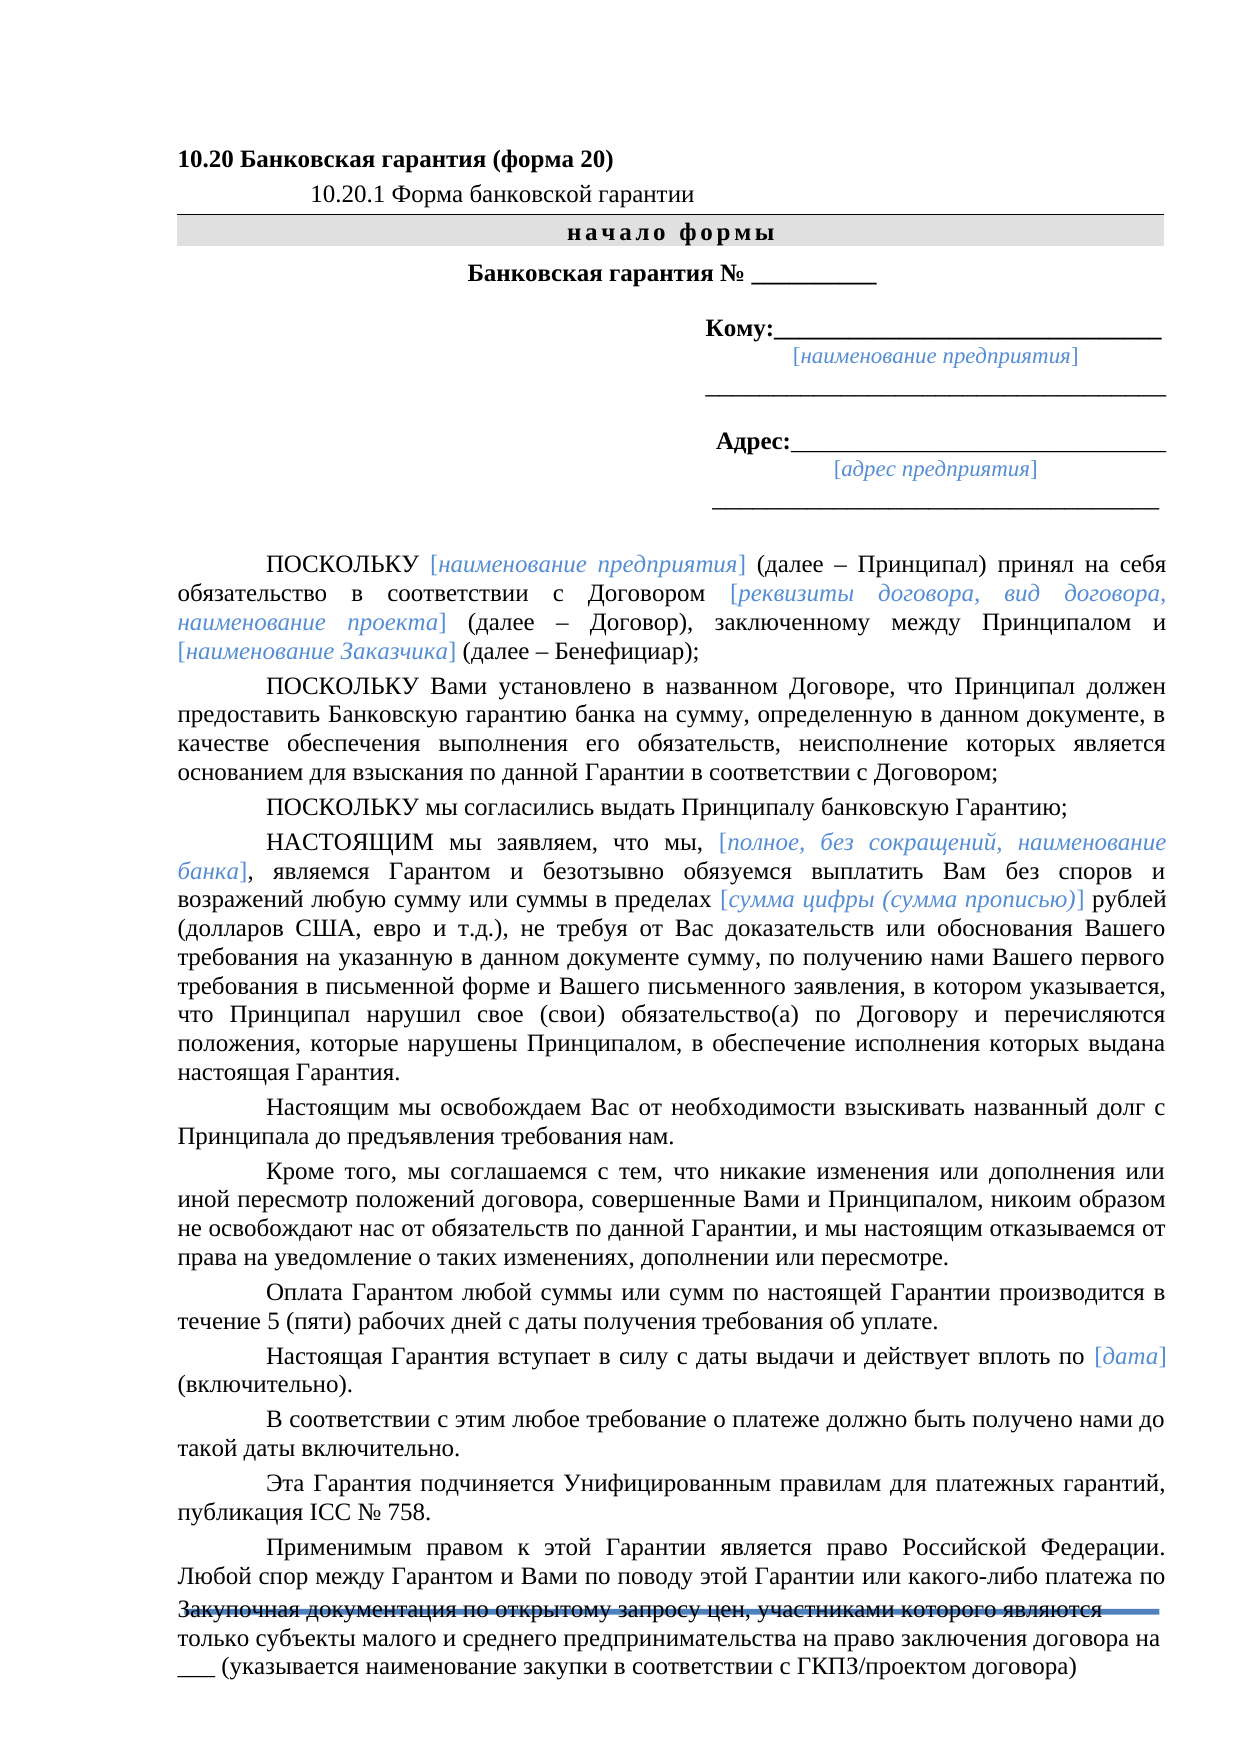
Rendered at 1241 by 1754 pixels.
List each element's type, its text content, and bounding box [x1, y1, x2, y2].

text 10.20.1 Форма банковской гарантии [310, 179, 1167, 207]
text Банковская гарантия № __________ [177, 258, 1167, 287]
text Настоящим мы освобождаем Вас от необходимости взыскивать названный долг с Принципала до предъявления требования нам. [177, 1092, 1167, 1149]
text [177, 1532, 1167, 1589]
text Эта Гарантия подчиняется Унифицированным правилам для платежных гарантий, публикация ICC № 758. [177, 1468, 1167, 1526]
text ПОСКОЛЬКУ [наименование предприятия] (далее – Принципал) принял на себя обязательство в соответствии с Договором [реквизиты договора, вид договора, наименование проекта] (далее – Договор), заключенному между Принципалом и [наименование Заказчика] (далее – Бенефициар); [177, 549, 1167, 664]
text НАСТОЯЩИМ мы заявляем, что мы, [полное, без сокращений, наименование банка], являемся Гарантом и безотзывно обязуемся выплатить Вам без споров и возражений любую сумму или суммы в пределах [сумма цифры (сумма прописью)] рублей (долларов США, евро и т.д.), не требуя от Вас доказательств или обоснования Вашего требования на указанную в данном документе сумму, по получению нами Вашего первого требования в письменной форме и Вашего письменного заявления, в котором указывается, что Принципал нарушил свое (свои) обязательство(а) по Договору и перечисляются положения, которые нарушены Принципалом, в обеспечение исполнения которых выдана настоящая Гарантия. [177, 827, 1167, 1086]
text Кроме того, мы соглашаемся с тем, что никакие изменения или дополнения или иной пересмотр положений договора, совершенные Вами и Принципалом, никоим образом не освобождают нас от обязательств по данной Гарантии, и мы настоящим отказываемся от права на уведомление о таких изменениях, дополнении или пересмотре. [177, 1156, 1167, 1271]
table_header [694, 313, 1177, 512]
text начало формы [177, 215, 1164, 246]
text Оплата Гарантом любой суммы или сумм по настоящей Гарантии производится в течение 5 (пяти) рабочих дней с даты получения требования об уплате. [177, 1277, 1167, 1334]
text ПОСКОЛЬКУ Вами установлено в названном Договоре, что Принципал должен предоставить Банковскую гарантию банка на сумму, определенную в данном документе, в качестве обеспечения выполнения его обязательств, неисполнение которых является основанием для взыскания по данной Гарантии в соответствии с Договором; [177, 671, 1167, 786]
text Настоящая Гарантия вступает в силу с даты выдачи и действует вплоть по [дата] (включительно). [177, 1341, 1167, 1398]
text ПОСКОЛЬКУ мы согласились выдать Принципалу банковскую Гарантию; [177, 792, 1167, 821]
text 10.20 Банковская гарантия (форма 20) [177, 144, 1167, 172]
text В соответствии с этим любое требование о платеже должно быть получено нами до такой даты включительно. [177, 1404, 1167, 1462]
